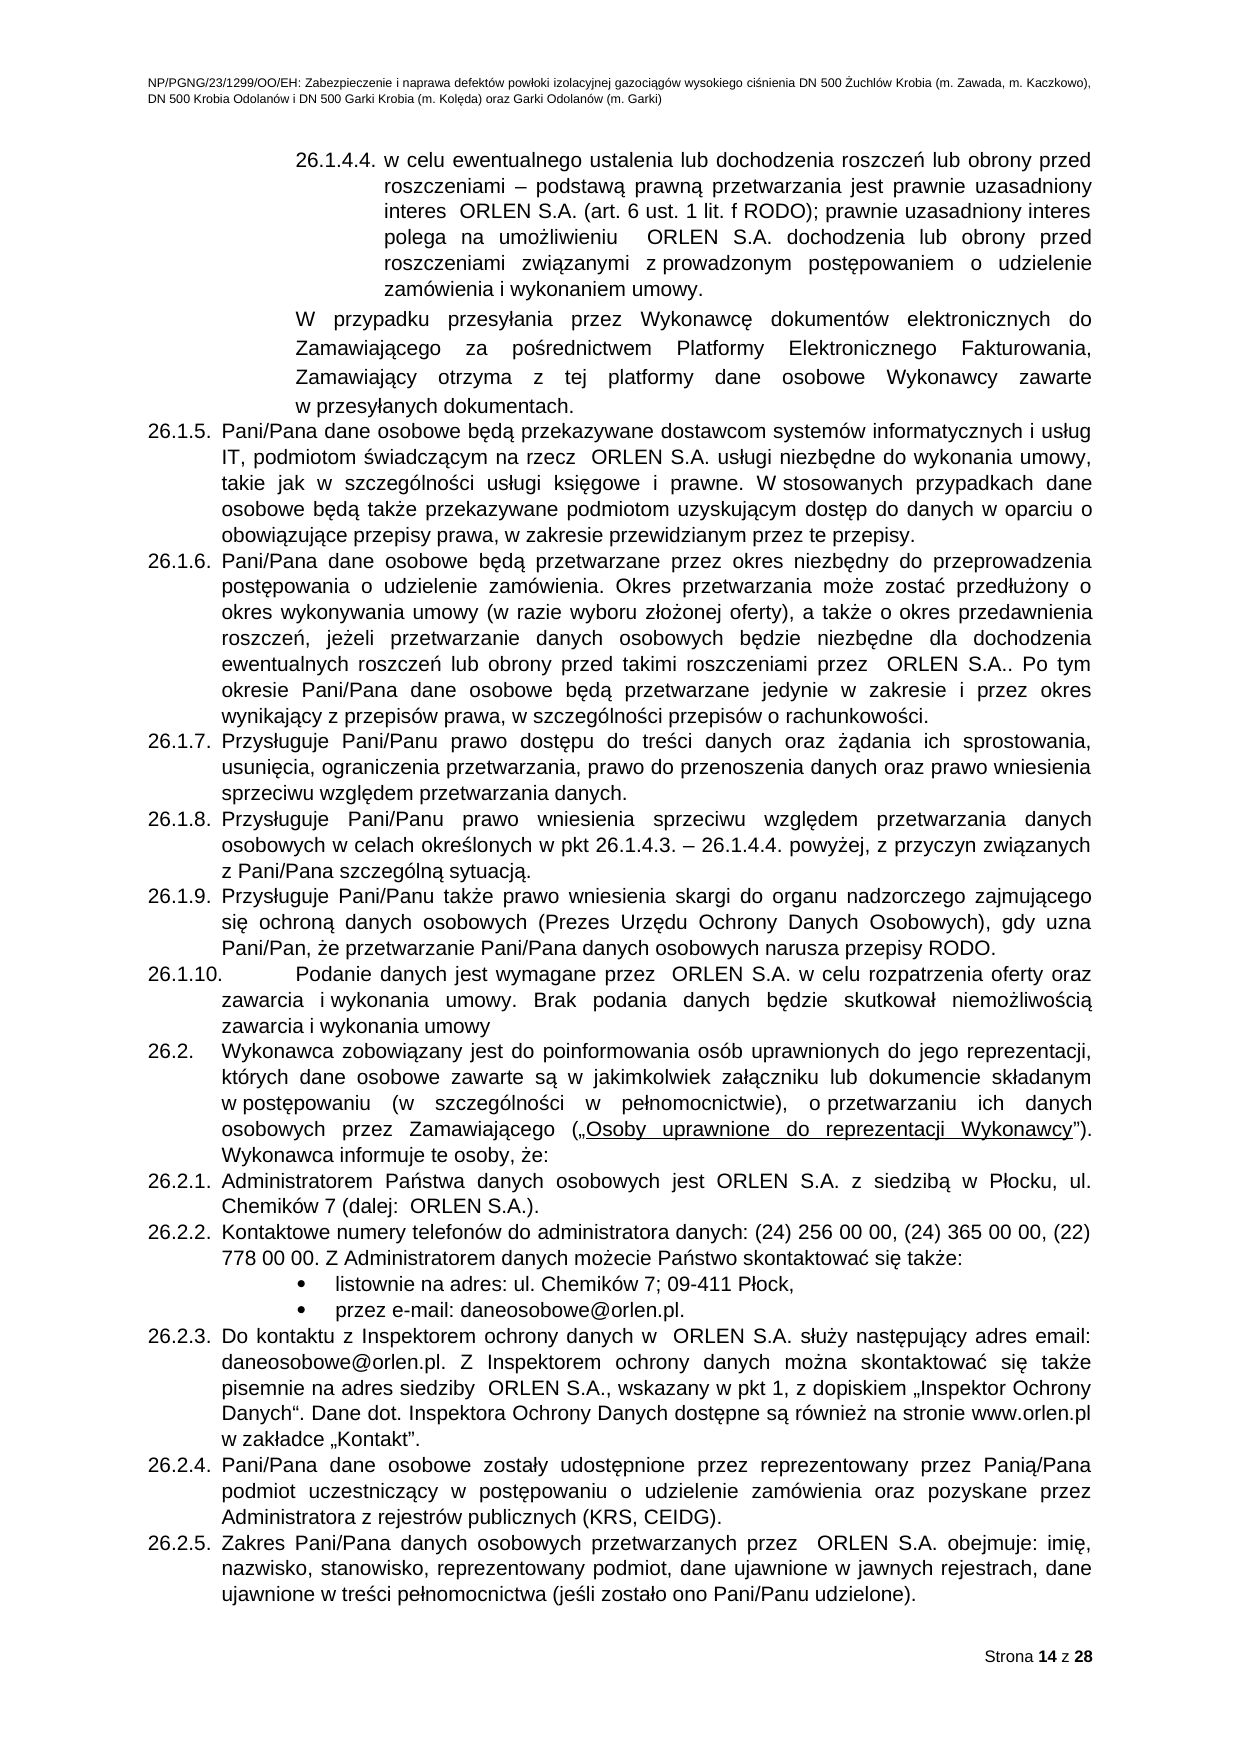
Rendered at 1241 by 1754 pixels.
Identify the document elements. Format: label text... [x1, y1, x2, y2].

text Zakres Pani/Pana danych osobowych przetwarzanych przez ORLEN S.A. obejmuje: imię, nazwisko, stanowisko, reprezentowany podmiot, dane ujawnione w jawnych rejestrach, dane ujawnione w treści pełnomocnictwa (jeśli zostało ono Pani/Panu udzielone). [148, 1530, 1093, 1606]
text Przysługuje Pani/Panu prawo dostępu do treści danych oraz żądania ich sprostowania, usunięcia, ograniczenia przetwarzania, prawo do przenoszenia danych oraz prawo wniesienia sprzeciwu względem przetwarzania danych. [148, 729, 1093, 805]
text Pani/Pana dane osobowe będą przekazywane dostawcom systemów informatycznych i usług IT, podmiotom świadczącym na rzecz ORLEN S.A. usługi niezbędne do wykonania umowy, takie jak w szczególności usługi księgowe i prawne. W stosowanych przypadkach dane osobowe będą także przekazywane podmiotom uzyskującym dostęp do danych w oparciu o obowiązujące przepisy prawa, w zakresie przewidzianym przez te przepisy. [148, 419, 1093, 547]
text Do kontaktu z Inspektorem ochrony danych w ORLEN S.A. służy następujący adres email: daneosobowe@orlen.pl. Z Inspektorem ochrony danych można skontaktować się także pisemnie na adres siedziby ORLEN S.A., wskazany w pkt 1, z dopiskiem „Inspektor Ochrony Danych“. Dane dot. Inspektora Ochrony Danych dostępne są również na stronie www.orlen.pl w zakładce „Kontakt”. [148, 1324, 1093, 1451]
text W przypadku przesyłania przez Wykonawcę dokumentów elektronicznych do Zamawiającego za pośrednictwem Platformy Elektronicznego Fakturowania, Zamawiający otrzyma z tej platformy dane osobowe Wykonawcy zawarte w przesyłanych dokumentach. [295, 303, 1093, 419]
text Przysługuje Pani/Panu także prawo wniesienia skargi do organu nadzorczego zajmującego się ochroną danych osobowych (Prezes Urzędu Ochrony Danych Osobowych), gdy uzna Pani/Pan, że przetwarzanie Pani/Pana danych osobowych narusza przepisy RODO. [148, 884, 1093, 960]
text przez e-mail: daneosobowe@orlen.pl. [298, 1298, 1093, 1322]
text Kontaktowe numery telefonów do administratora danych: (24) 256 00 00, (24) 365 00 00, (22) 778 00 00. Z Administratorem danych możecie Państwo skontaktować się także: [148, 1220, 1093, 1270]
text Administratorem Państwa danych osobowych jest ORLEN S.A. z siedzibą w Płocku, ul. Chemików 7 (dalej: ORLEN S.A.). [148, 1168, 1093, 1218]
text Pani/Pana dane osobowe będą przetwarzane przez okres niezbędny do przeprowadzenia postępowania o udzielenie zamówienia. Okres przetwarzania może zostać przedłużony o okres wykonywania umowy (w razie wyboru złożonej oferty), a także o okres przedawnienia roszczeń, jeżeli przetwarzanie danych osobowych będzie niezbędne dla dochodzenia ewentualnych roszczeń lub obrony przed takimi roszczeniami przez ORLEN S.A.. Po tym okresie Pani/Pana dane osobowe będą przetwarzane jedynie w zakresie i przez okres wynikający z przepisów prawa, w szczególności przepisów o rachunkowości. [148, 548, 1093, 727]
text w celu ewentualnego ustalenia lub dochodzenia roszczeń lub obrony przed roszczeniami – podstawą prawną przetwarzania jest prawnie uzasadniony interes ORLEN S.A. (art. 6 ust. 1 lit. f RODO); prawnie uzasadniony interes polega na umożliwieniu ORLEN S.A. dochodzenia lub obrony przed roszczeniami związanymi z prowadzonym postępowaniem o udzielenie zamówienia i wykonaniem umowy. [295, 148, 1093, 301]
text Podanie danych jest wymagane przez ORLEN S.A. w celu rozpatrzenia oferty oraz zawarcia i wykonania umowy. Brak podania danych będzie skutkował niemożliwością zawarcia i wykonania umowy [148, 962, 1093, 1037]
text Przysługuje Pani/Panu prawo wniesienia sprzeciwu względem przetwarzania danych osobowych w celach określonych w pkt 26.1.4.3. – 26.1.4.4. powyżej, z przyczyn związanych z Pani/Pana szczególną sytuacją. [148, 807, 1093, 882]
text Pani/Pana dane osobowe zostały udostępnione przez reprezentowany przez Panią/Pana podmiot uczestniczący w postępowaniu o udzielenie zamówienia oraz pozyskane przez Administratora z rejestrów publicznych (KRS, CEIDG). [148, 1453, 1093, 1528]
text Wykonawca zobowiązany jest do poinformowania osób uprawnionych do jego reprezentacji, których dane osobowe zawarte są w jakimkolwiek załączniku lub dokumencie składanym w postępowaniu (w szczególności w pełnomocnictwie), o przetwarzaniu ich danych osobowych przez Zamawiającego („Osoby uprawnione do reprezentacji Wykonawcy”). Wykonawca informuje te osoby, że: [148, 1039, 1093, 1167]
text listownie na adres: ul. Chemików 7; 09-411 Płock, [298, 1272, 1093, 1296]
